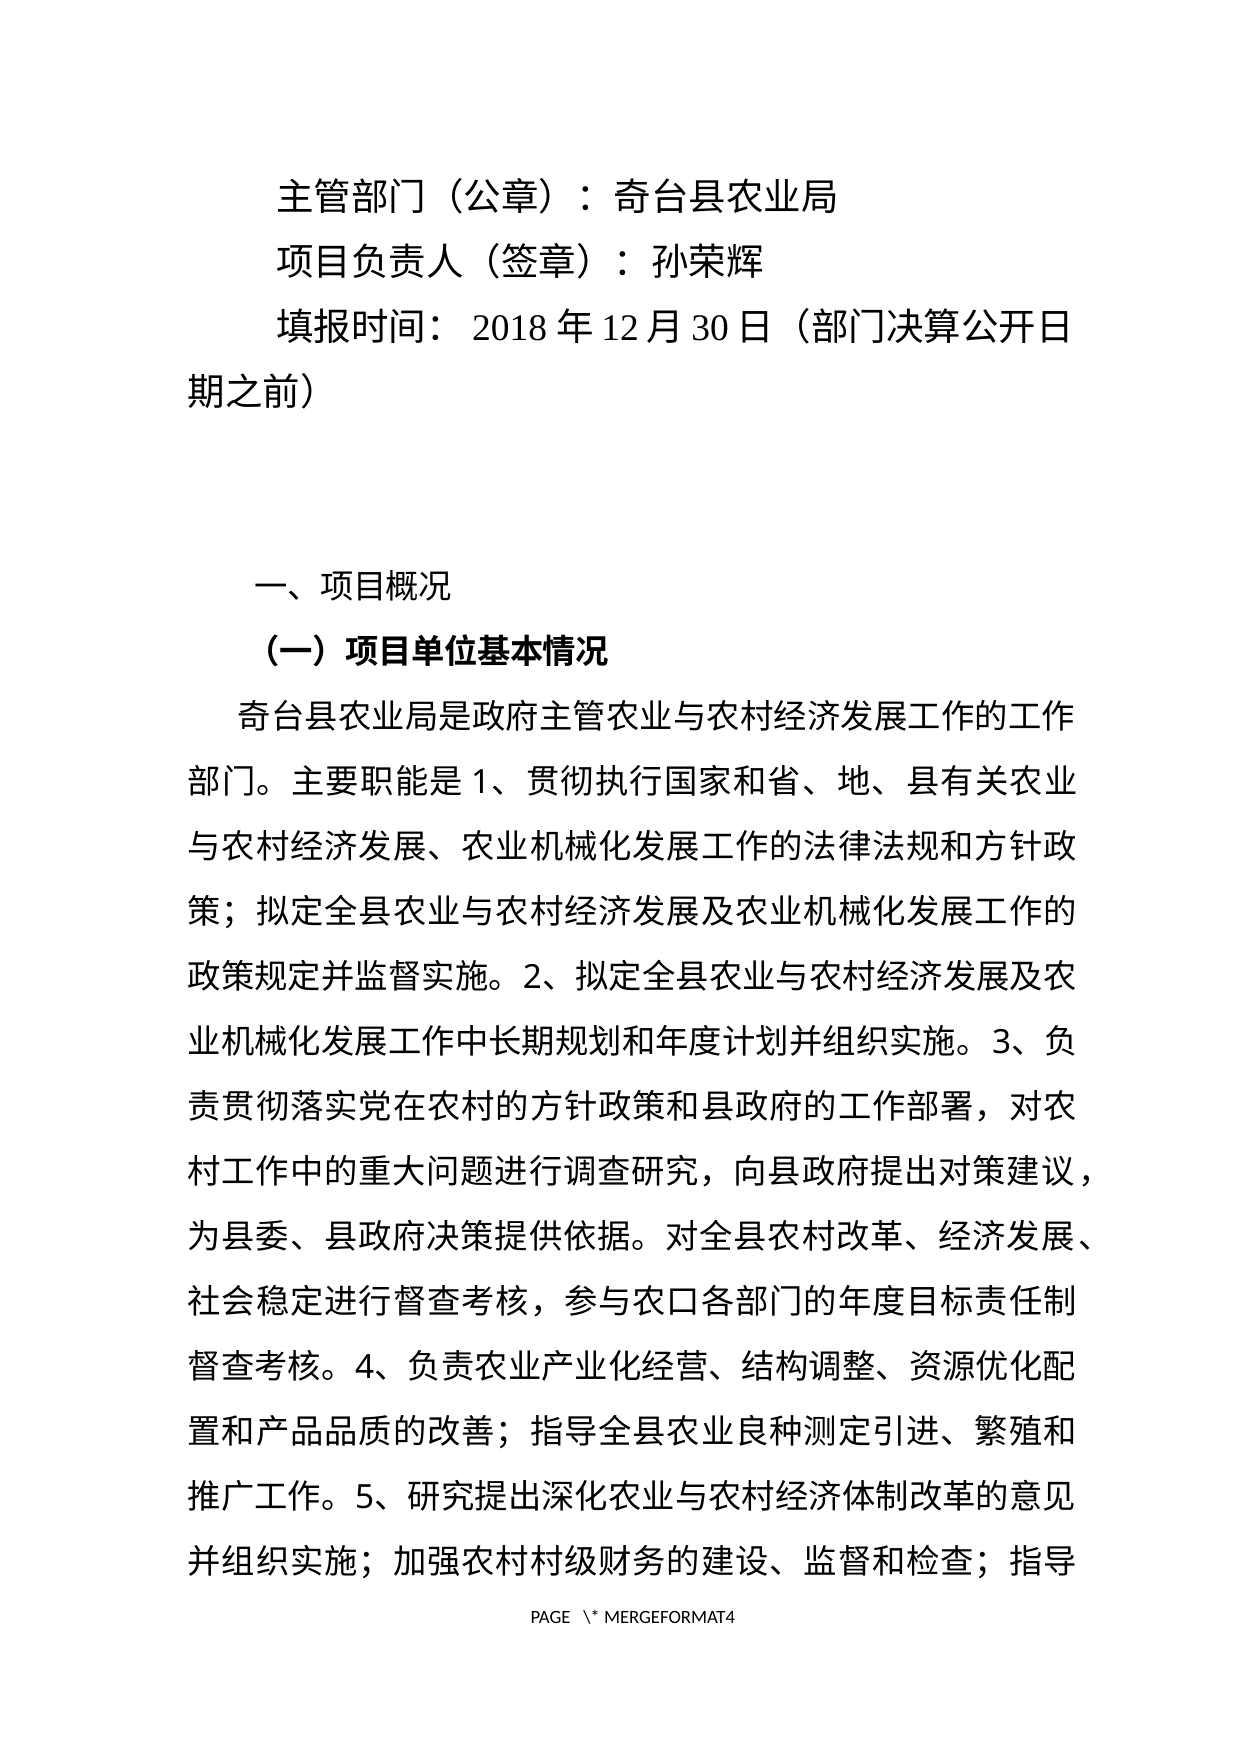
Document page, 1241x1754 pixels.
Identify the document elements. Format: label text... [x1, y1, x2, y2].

text 主管部门（公章）：奇台县农业局 [187, 162, 1078, 227]
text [187, 682, 1078, 1592]
text 项目负责人（签章）：孙荣辉 [187, 227, 1078, 292]
text 填报时间： 2018 年12月30日（部门决算公开日期之前） [187, 292, 1078, 422]
text （一）项目单位基本情况 [187, 617, 1078, 682]
text 一、项目概况 [187, 552, 1078, 617]
